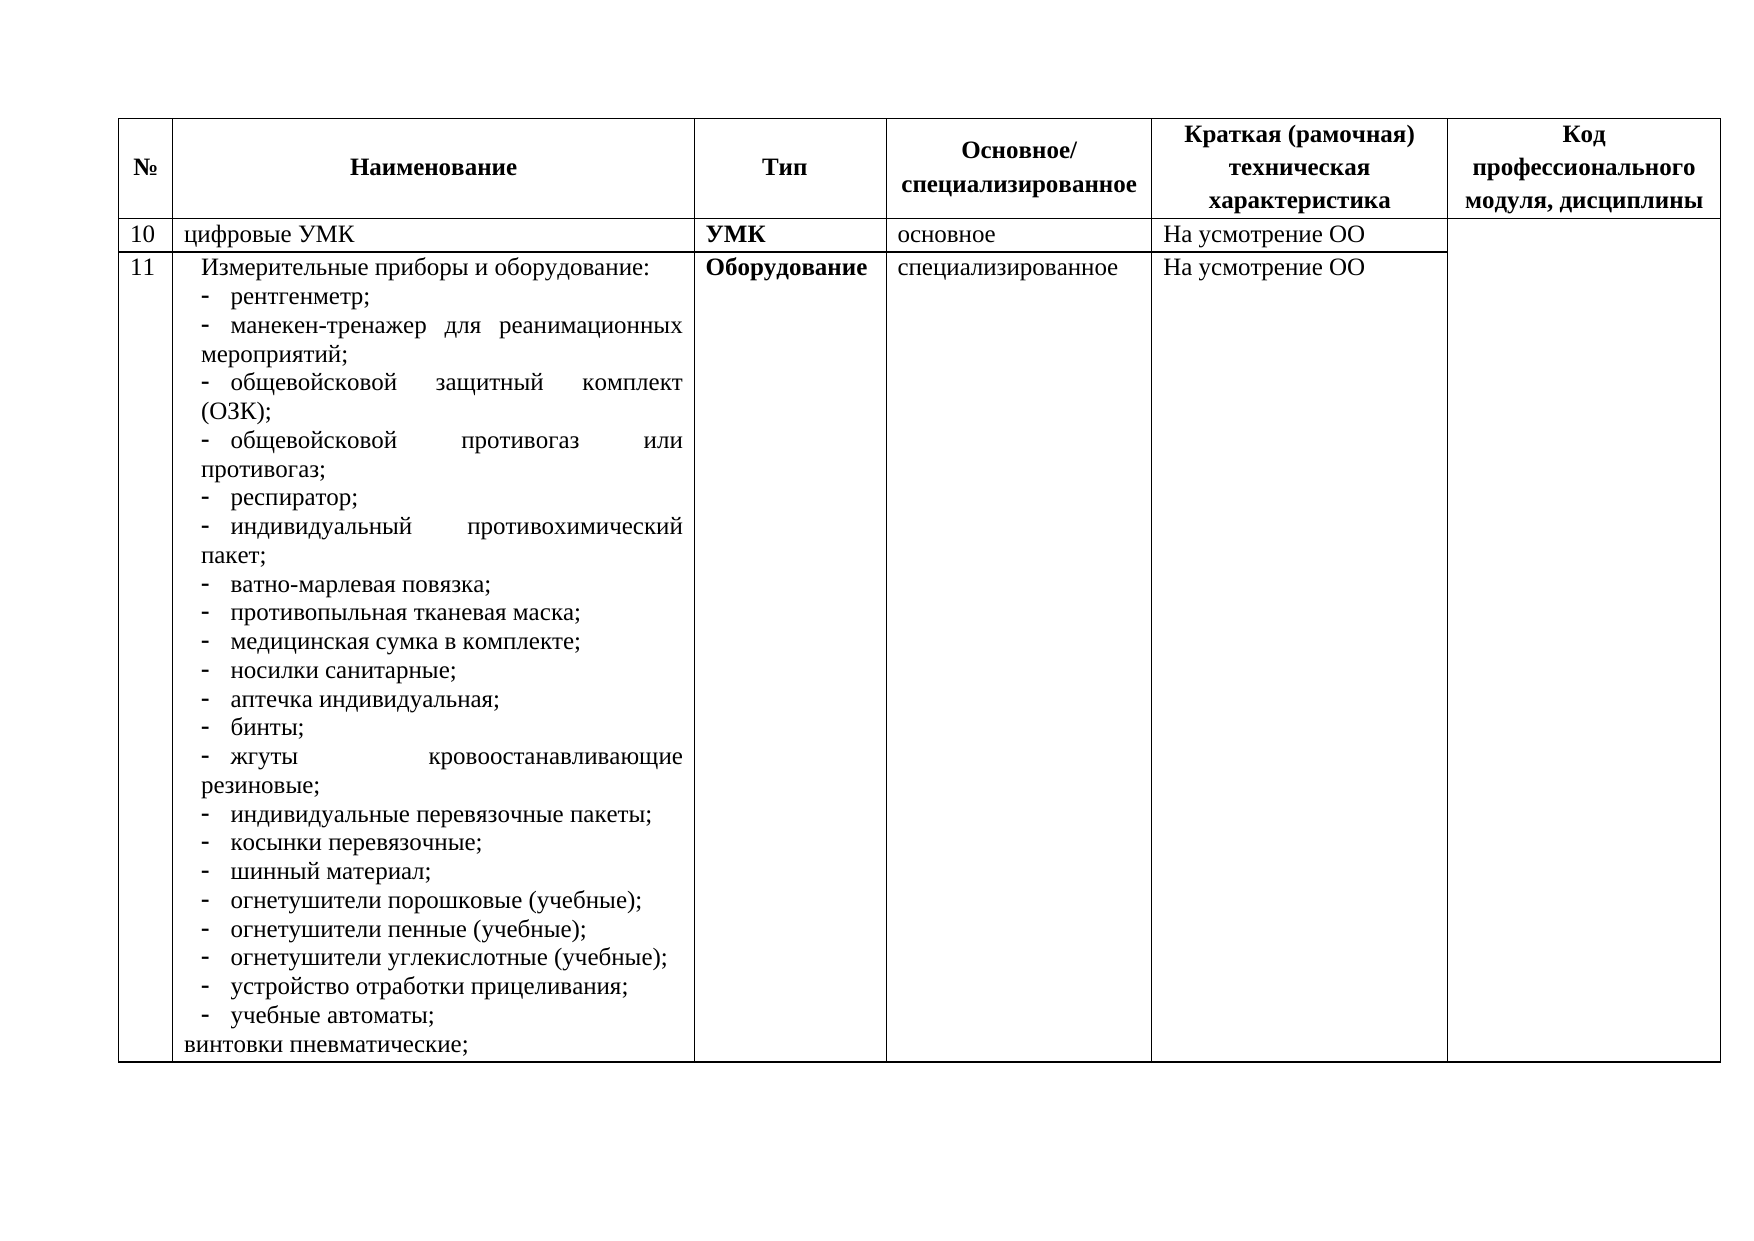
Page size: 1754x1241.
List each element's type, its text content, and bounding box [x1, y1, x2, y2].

table_cell основное [887, 219, 1151, 251]
table_cell цифровые УМК [173, 219, 694, 251]
table_header Тип [695, 119, 886, 218]
table_cell УМК [695, 219, 886, 251]
table_cell 11 [119, 253, 172, 1061]
table_cell 10 [119, 219, 172, 251]
table_header Наименование [173, 119, 694, 218]
table_header № [119, 119, 172, 218]
table_cell Оборудование [695, 253, 886, 1061]
table_header Основное/ специализированное [887, 119, 1151, 218]
table_cell Измерительные приборы и оборудование: рентгенметр; манекен-тренажер для реанимационных мероприятий; общевойсковой защитный комплект (ОЗК); общевойсковой противогаз или противогаз; респиратор; индивидуальный противохимический пакет; ватно-марлевая повязка; противопыльная тканевая маска; медицинская сумка в комплекте; носилки санитарные; аптечка индивидуальная; бинты; жгуты кровоостанавливающие резиновые; индивидуальные перевязочные пакеты; косынки перевязочные; шинный материал; огнетушители порошковые (учебные); огнетушители пенные (учебные); огнетушители углекислотные (учебные); устройство отработки прицеливания; учебные автоматы; винтовки пневматические; [173, 253, 694, 1061]
table_cell На усмотрение ОО [1152, 253, 1447, 1061]
table_header Краткая (рамочная) техническая характеристика [1152, 119, 1447, 218]
table_cell специализированное [887, 253, 1151, 1061]
table_header Код профессионального модуля, дисциплины [1448, 119, 1720, 218]
table_cell На усмотрение ОО [1152, 219, 1447, 251]
